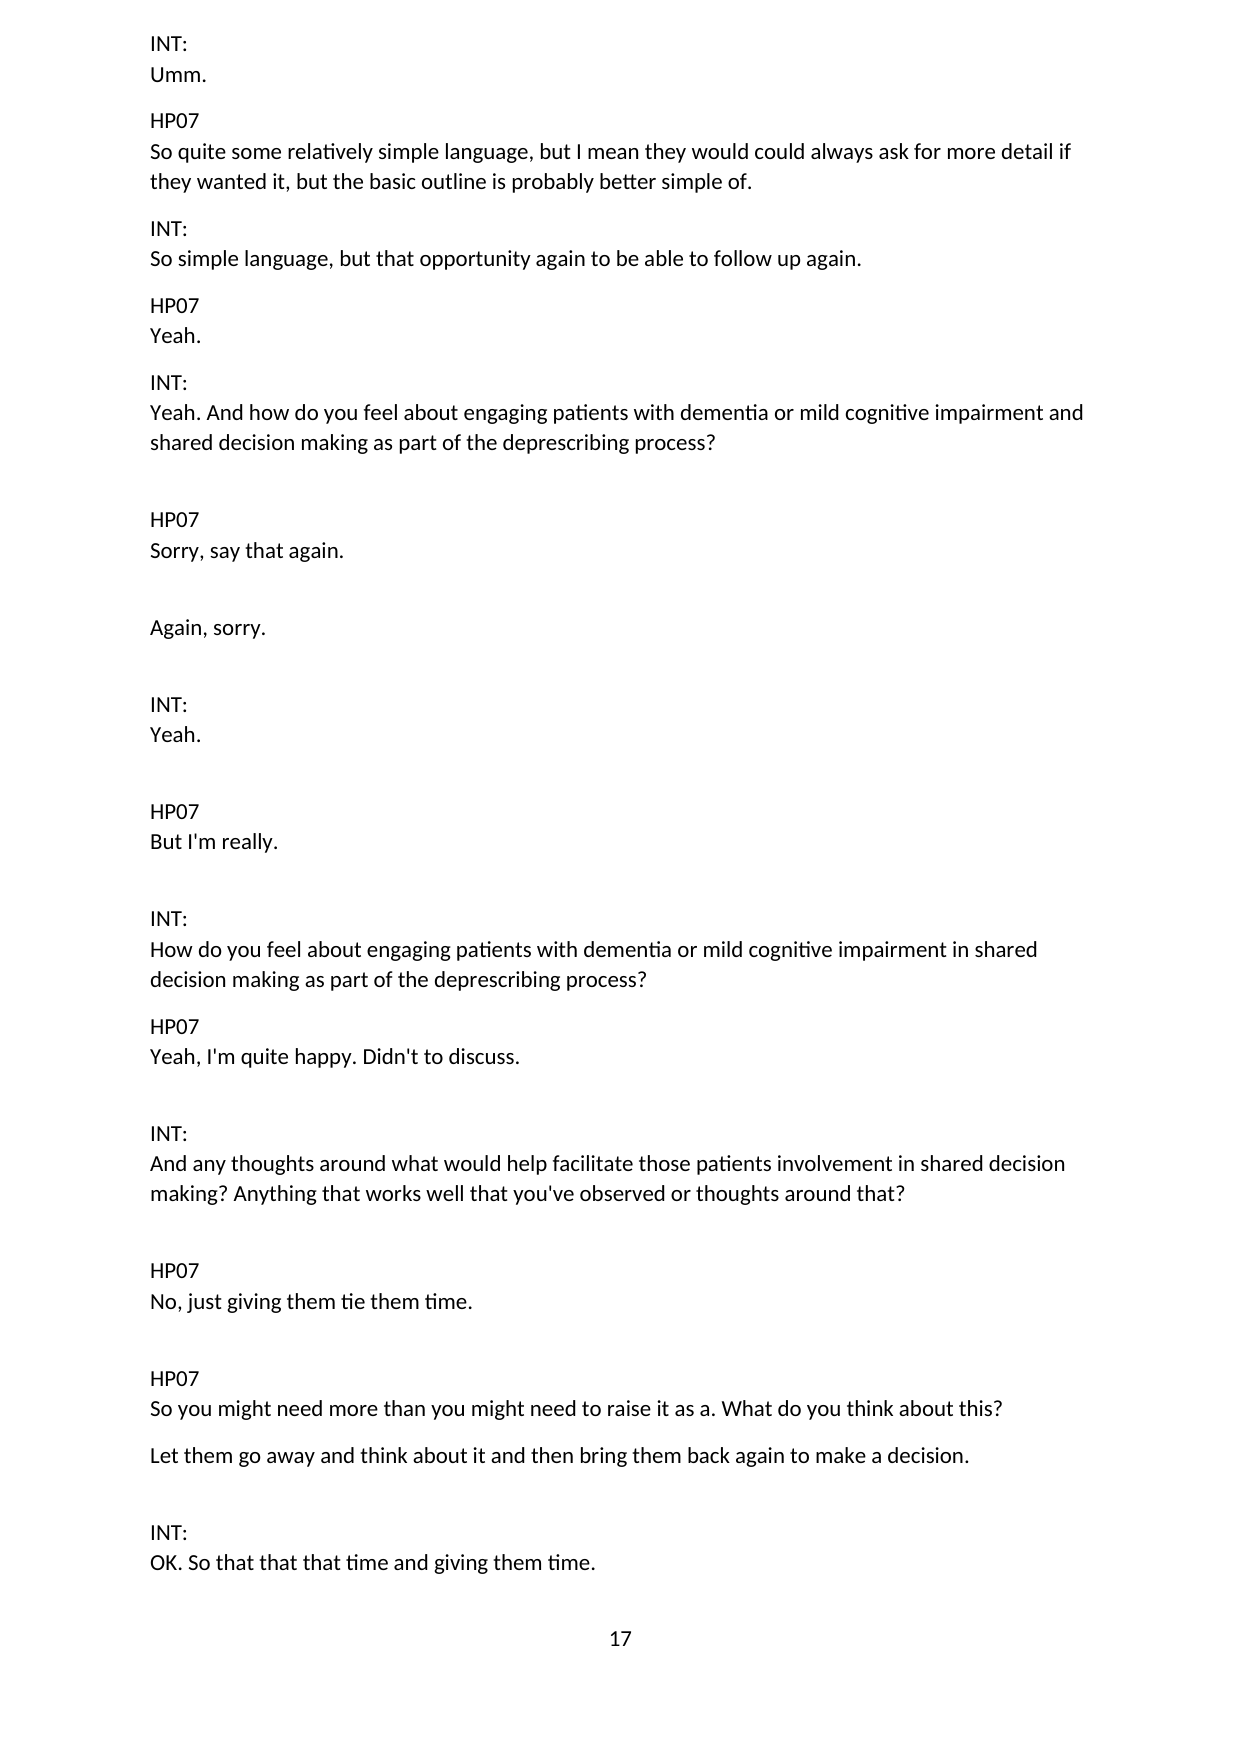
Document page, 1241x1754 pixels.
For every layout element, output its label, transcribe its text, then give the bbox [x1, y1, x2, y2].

text INT: How do you feel about engaging patients with dementia or mild cognitive impairment in shared decision making as part of the deprescribing process? [150, 874, 1090, 993]
text INT: OK. So that that that time and giving them time. [150, 1488, 1090, 1576]
text HP07 No, just giving them tie them time. [150, 1226, 1090, 1315]
text HP07 Yeah, I'm quite happy. Didn't to discuss. [150, 1012, 1090, 1070]
text Let them go away and think about it and then bring them back again to make a decision. [150, 1441, 1090, 1469]
text INT: So simple language, but that opportunity again to be able to follow up again. [150, 214, 1090, 272]
text HP07 So quite some relatively simple language, but I mean they would could always ask for more detail if they wanted it, but the basic outline is probably better simple of. [150, 107, 1090, 195]
text HP07 But I'm really. [150, 767, 1090, 856]
text INT: Yeah. [150, 660, 1090, 748]
text INT: And any thoughts around what would help facilitate those patients involvement in shared decision making? Anything that works well that you've observed or thoughts around that? [150, 1089, 1090, 1208]
text HP07 Sorry, say that again. [150, 475, 1090, 564]
text INT: Umm. [150, 29, 1090, 88]
text HP07 Yeah. [150, 291, 1090, 349]
text Again, sorry. [150, 583, 1090, 641]
text INT: Yeah. And how do you feel about engaging patients with dementia or mild cognitive impairment and shared decision making as part of the deprescribing process? [150, 368, 1090, 457]
text HP07 So you might need more than you might need to raise it as a. What do you think about this? [150, 1334, 1090, 1422]
